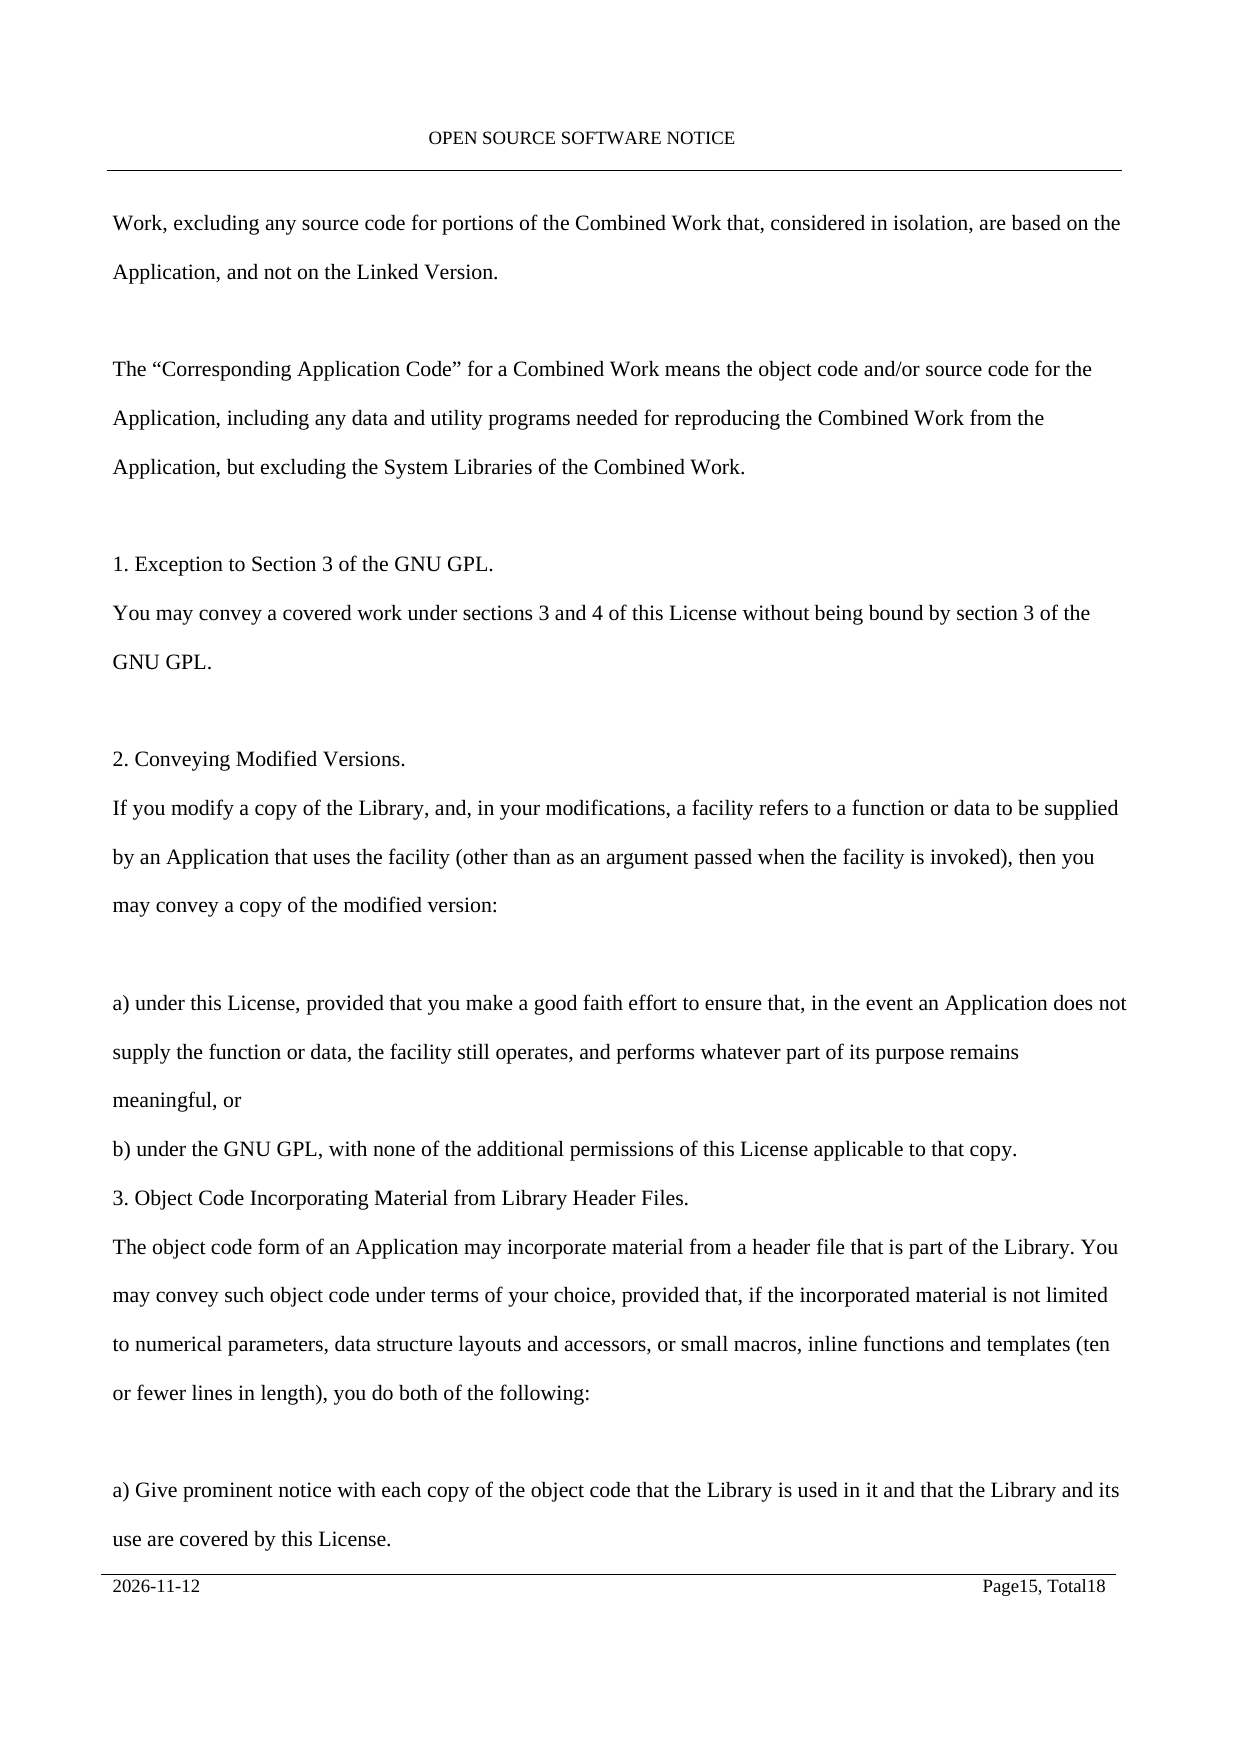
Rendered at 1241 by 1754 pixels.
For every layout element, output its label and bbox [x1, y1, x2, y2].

text [112, 206, 1128, 1555]
